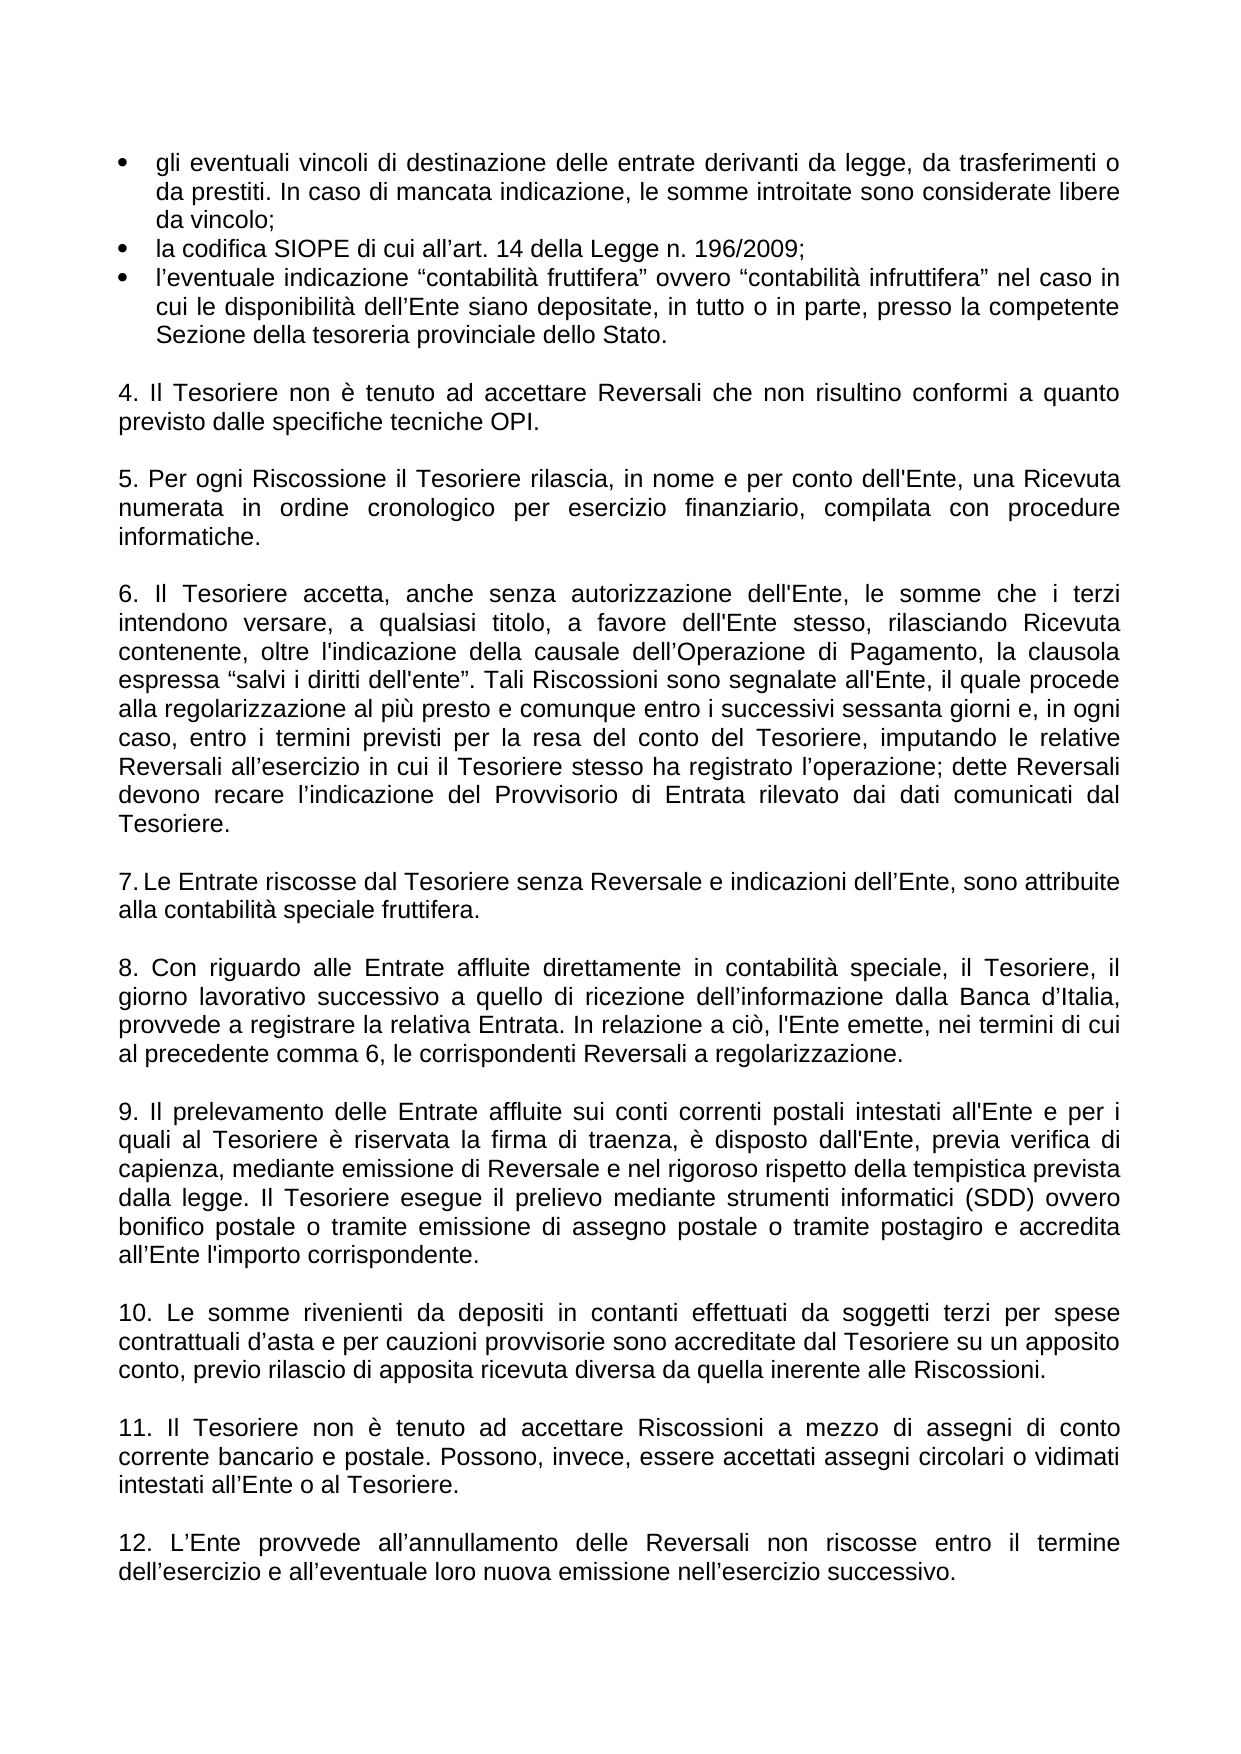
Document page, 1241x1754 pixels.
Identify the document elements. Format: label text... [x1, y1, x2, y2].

text 7. Le Entrate riscosse dal Tesoriere senza Reversale e indicazioni dell’Ente, sono attribuite alla contabilità speciale fruttifera. [118, 867, 1122, 924]
text 6. Il Tesoriere accetta, anche senza autorizzazione dell'Ente, le somme che i terzi intendono versare, a qualsiasi titolo, a favore dell'Ente stesso, rilasciando Ricevuta contenente, oltre l'indicazione della causale dell’Operazione di Pagamento, la clausola espressa “salvi i diritti dell'ente”. Tali Riscossioni sono segnalate all'Ente, il quale procede alla regolarizzazione al più presto e comunque entro i successivi sessanta giorni e, in ogni caso, entro i termini previsti per la resa del conto del Tesoriere, imputando le relative Reversali all’esercizio in cui il Tesoriere stesso ha registrato l’operazione; dette Reversali devono recare l’indicazione del Provvisorio di Entrata rilevato dai dati comunicati dal Tesoriere. [118, 579, 1122, 838]
list la codifica SIOPE di cui all’art. 14 della Legge n. 196/2009; [118, 234, 1122, 263]
text 10. Le somme rivenienti da depositi in contanti effettuati da soggetti terzi per spese contrattuali d’asta e per cauzioni provvisorie sono accreditate dal Tesoriere su un apposito conto, previo rilascio di apposita ricevuta diversa da quella inerente alle Riscossioni. [118, 1298, 1122, 1384]
text 9. Il prelevamento delle Entrate affluite sui conti correnti postali intestati all'Ente e per i quali al Tesoriere è riservata la firma di traenza, è disposto dall'Ente, previa verifica di capienza, mediante emissione di Reversale e nel rigoroso rispetto della tempistica prevista dalla legge. Il Tesoriere esegue il prelievo mediante strumenti informatici (SDD) ovvero bonifico postale o tramite emissione di assegno postale o tramite postagiro e accredita all’Ente l'importo corrispondente. [118, 1097, 1122, 1269]
list gli eventuali vincoli di destinazione delle entrate derivanti da legge, da trasferimenti o da prestiti. In caso di mancata indicazione, le somme introitate sono considerate libere da vincolo; [118, 148, 1122, 234]
list l’eventuale indicazione “contabilità fruttifera” ovvero “contabilità infruttifera” nel caso in cui le disponibilità dell’Ente siano depositate, in tutto o in parte, presso la competente Sezione della tesoreria provinciale dello Stato. [118, 263, 1122, 349]
text 4. Il Tesoriere non è tenuto ad accettare Reversali che non risultino conformi a quanto previsto dalle specifiche tecniche OPI. [118, 378, 1122, 435]
text 8. Con riguardo alle Entrate affluite direttamente in contabilità speciale, il Tesoriere, il giorno lavorativo successivo a quello di ricezione dell’informazione dalla Banca d’Italia, provvede a registrare la relativa Entrata. In relazione a ciò, l'Ente emette, nei termini di cui al precedente comma 6, le corrispondenti Reversali a regolarizzazione. [118, 953, 1122, 1068]
text 5. Per ogni Riscossione il Tesoriere rilascia, in nome e per conto dell'Ente, una Ricevuta numerata in ordine cronologico per esercizio finanziario, compilata con procedure informatiche. [118, 464, 1122, 550]
text 11. Il Tesoriere non è tenuto ad accettare Riscossioni a mezzo di assegni di conto corrente bancario e postale. Possono, invece, essere accettati assegni circolari o vidimati intestati all’Ente o al Tesoriere. [118, 1413, 1122, 1499]
text 12. L’Ente provvede all’annullamento delle Reversali non riscosse entro il termine dell’esercizio e all’eventuale loro nuova emissione nell’esercizio successivo. [118, 1528, 1122, 1585]
